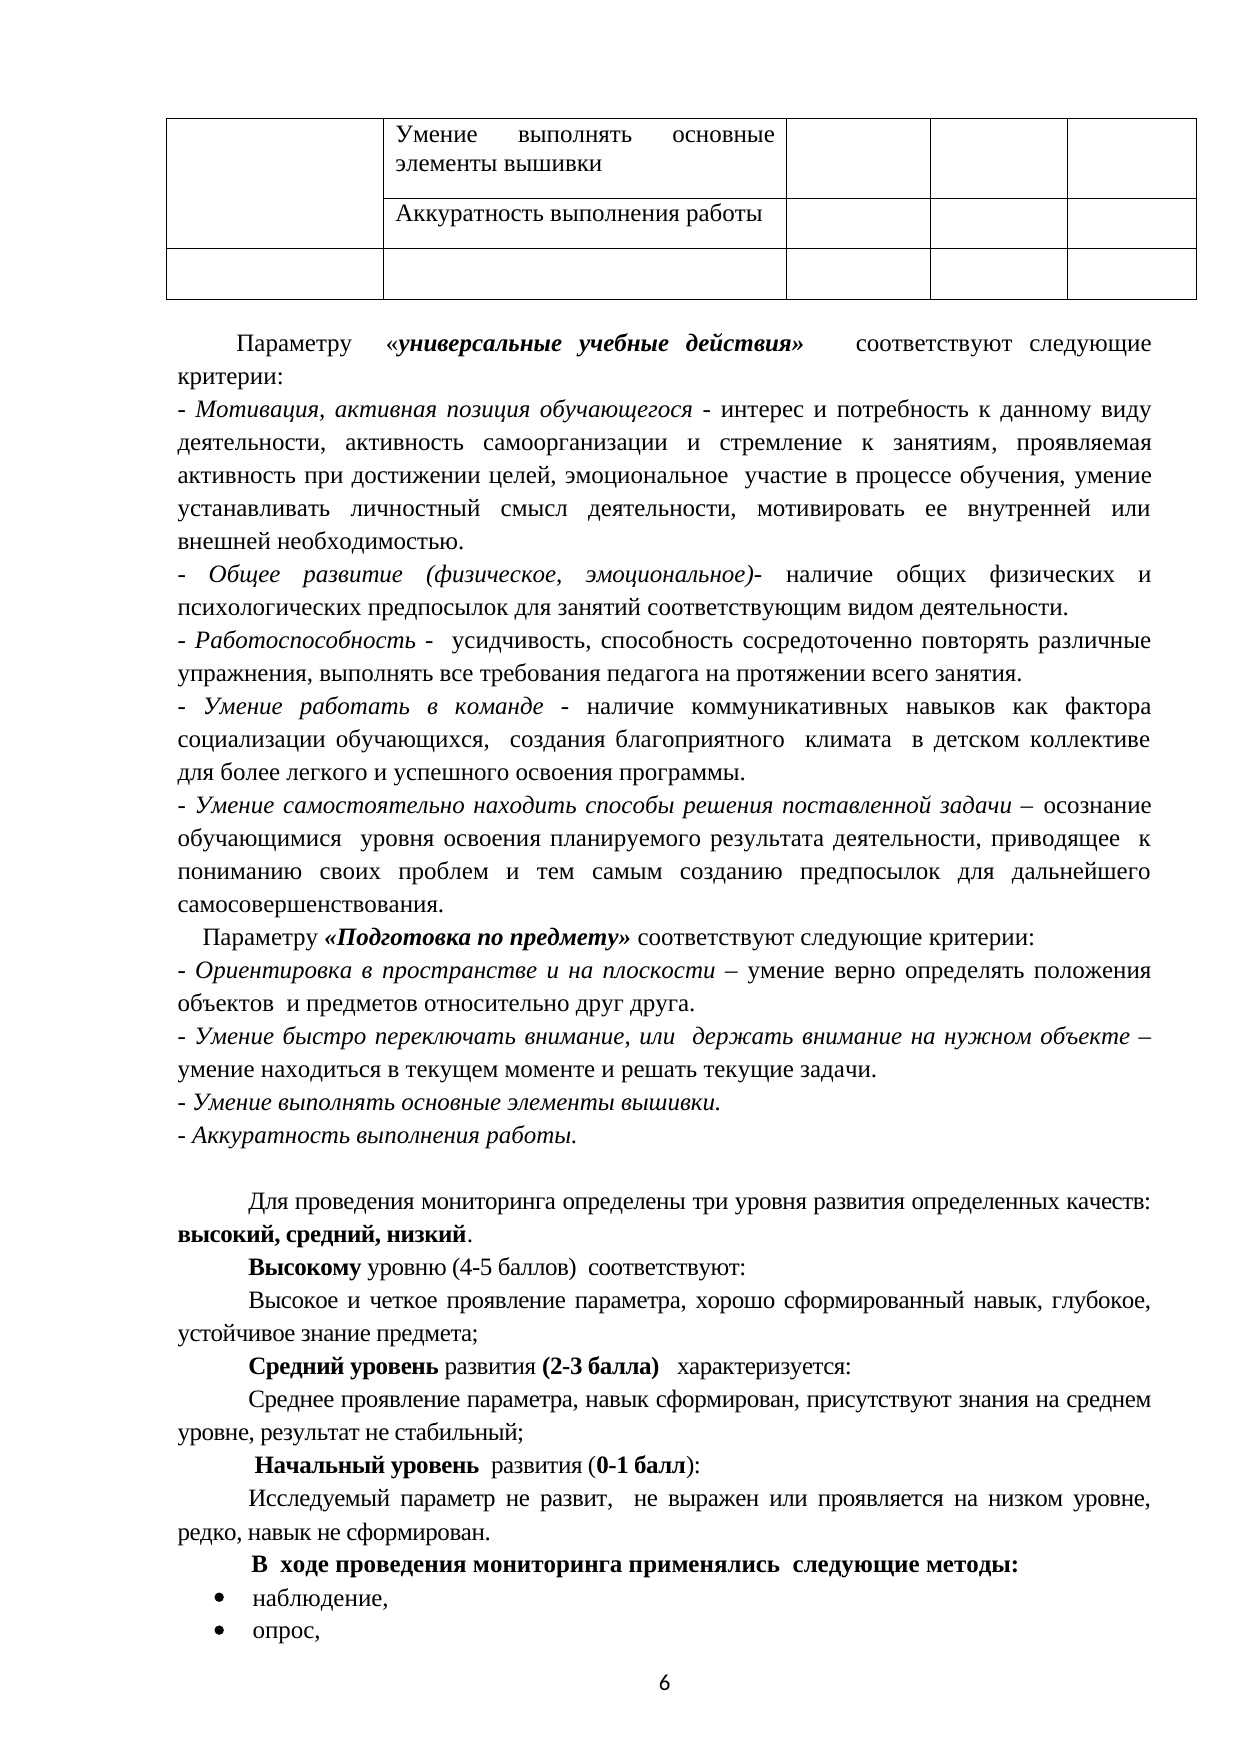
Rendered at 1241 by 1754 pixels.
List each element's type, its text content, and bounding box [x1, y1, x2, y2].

table_cell [1068, 119, 1196, 197]
table_cell [1068, 199, 1196, 248]
table_cell [384, 249, 786, 299]
text - Общее развитие (физическое, эмоциональное)- наличие общих физических и психологических предпосылок для занятий соответствующим видом деятельности. [177, 559, 1152, 621]
text В ходе проведения мониторинга применялись следующие методы: [177, 1549, 1152, 1578]
text Начальный уровень развития (0-1 балл): [177, 1451, 1152, 1479]
text Высокому уровню (4-5 баллов) соответствуют: [177, 1252, 1152, 1281]
table_cell [787, 249, 930, 299]
text Среднее проявление параметра, навык сформирован, присутствуют знания на среднем уровне, результат не стабильный; [177, 1384, 1152, 1446]
table_cell Умение выполнять основные элементы вышивки [384, 119, 786, 197]
text - Работоспособность - усидчивость, способность сосредоточенно повторять различные упражнения, выполнять все требования педагога на протяжении всего занятия. [177, 625, 1152, 687]
list опрос, [215, 1616, 1152, 1644]
text - Аккуратность выполнения работы. [177, 1120, 1152, 1149]
text Средний уровень развития (2-3 балла) характеризуется: [177, 1351, 1152, 1380]
table_cell [931, 119, 1067, 197]
table_cell [1068, 249, 1196, 299]
table_cell Аккуратность выполнения работы [384, 199, 786, 248]
text - Умение быстро переключать внимание, или держать внимание на нужном объекте – умение находиться в текущем моменте и решать текущие задачи. [177, 1021, 1152, 1083]
table_cell [787, 119, 930, 197]
text - Умение работать в команде - наличие коммуникативных навыков как фактора социализации обучающихся, создания благоприятного климата в детском коллективе для более легкого и успешного освоения программы. [177, 691, 1152, 786]
table_cell [167, 249, 383, 299]
text Параметру «Подготовка по предмету» соответствуют следующие критерии: [177, 922, 1152, 951]
table_cell [787, 199, 930, 248]
text - Умение самостоятельно находить способы решения поставленной задачи – осознание обучающимися уровня освоения планируемого результата деятельности, приводящее к пониманию своих проблем и тем самым созданию предпосылок для дальнейшего самосовершенствования. [177, 790, 1152, 918]
text - Ориентировка в пространстве и на плоскости – умение верно определять положения объектов и предметов относительно друг друга. [177, 955, 1152, 1017]
text Параметру «универсальные учебные действия» соответствуют следующие критерии: [177, 328, 1152, 389]
table_cell [931, 199, 1067, 248]
table_cell [931, 249, 1067, 299]
text - Мотивация, активная позиция обучающегося - интерес и потребность к данному виду деятельности, активность самоорганизации и стремление к занятиям, проявляемая активность при достижении целей, эмоциональное участие в процессе обучения, умение устанавливать личностный смысл деятельности, мотивировать ее внутренней или внешней необходимостью. [177, 394, 1152, 555]
list наблюдение, [215, 1583, 1152, 1611]
text Высокое и четкое проявление параметра, хорошо сформированный навык, глубокое, устойчивое знание предмета; [177, 1285, 1152, 1347]
text - Умение выполнять основные элементы вышивки. [177, 1087, 1152, 1116]
text Исследуемый параметр не развит, не выражен или проявляется на низком уровне, редко, навык не сформирован. [177, 1483, 1152, 1545]
text Для проведения мониторинга определены три уровня развития определенных качеств: высокий, средний, низкий. [177, 1186, 1152, 1248]
